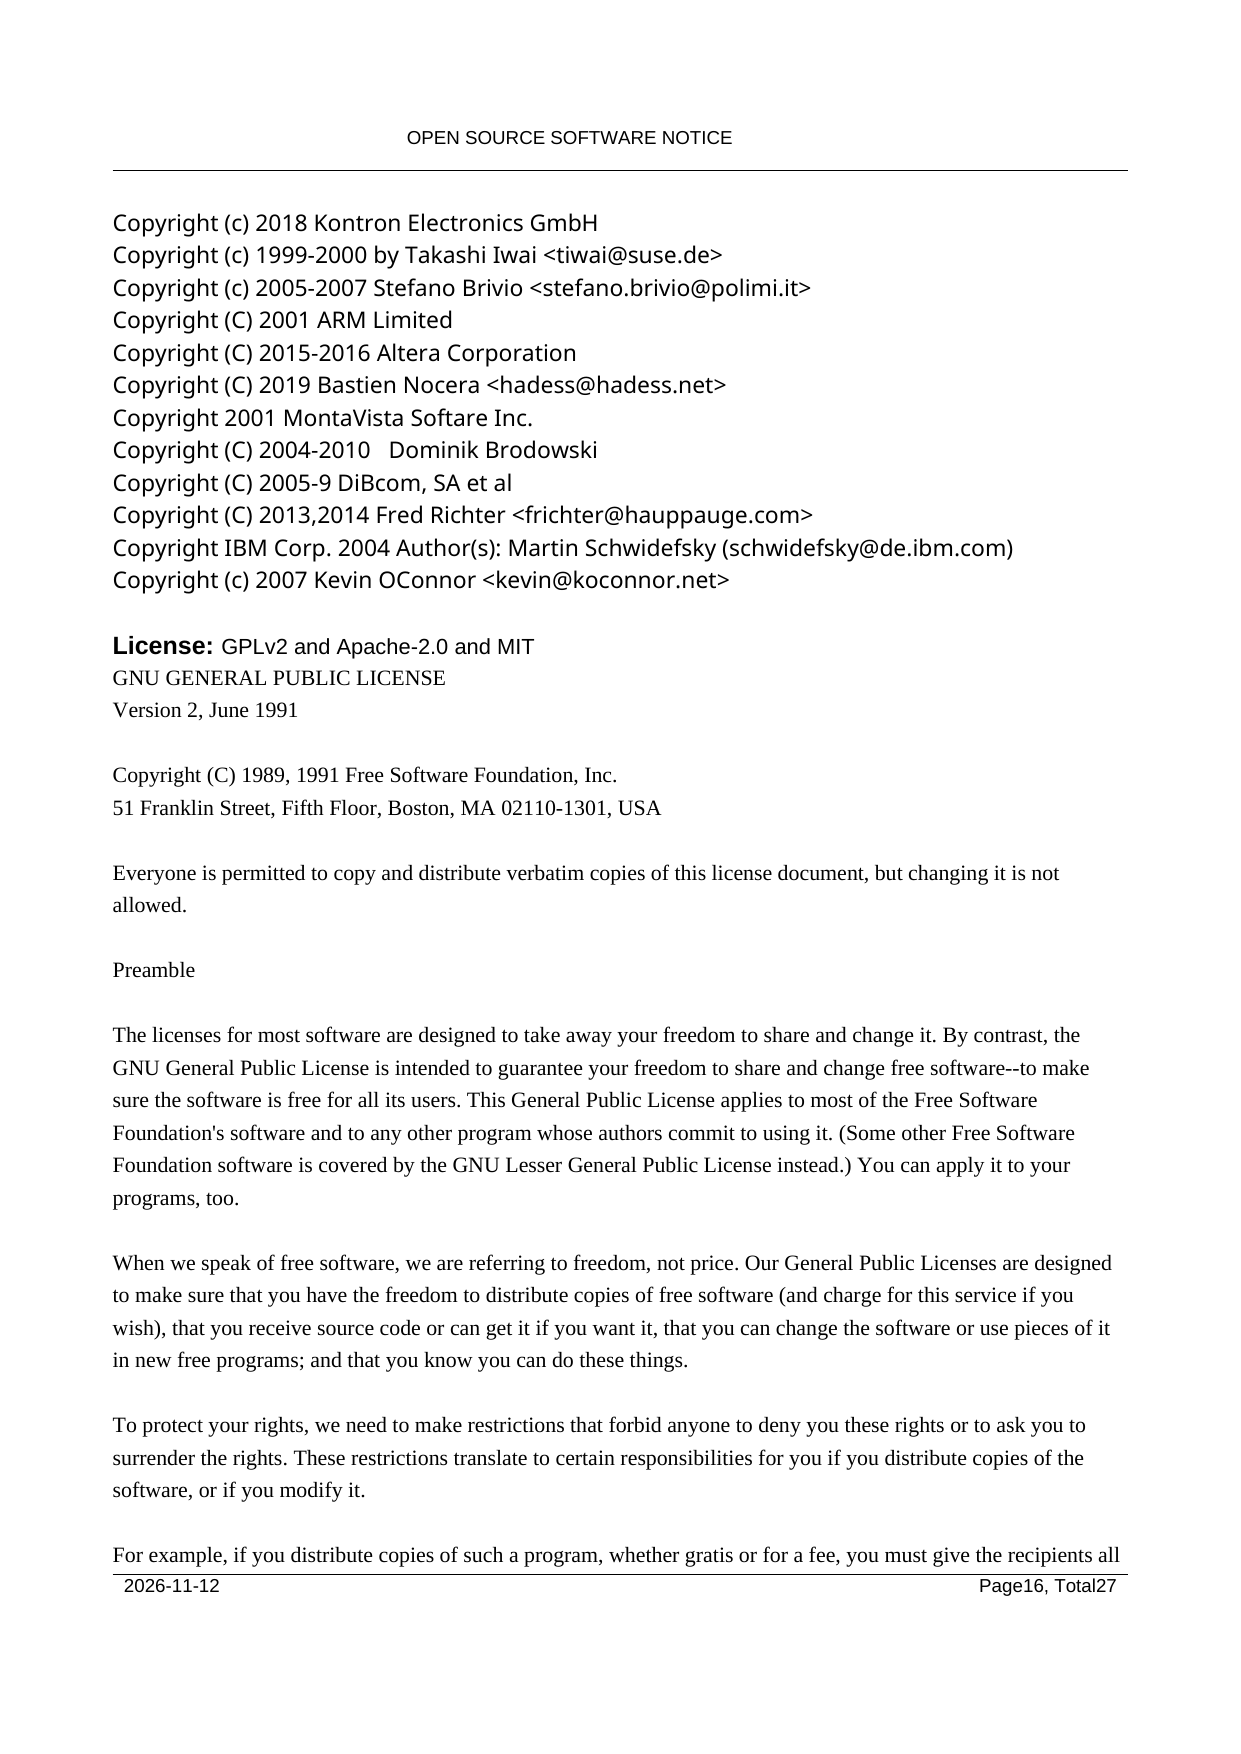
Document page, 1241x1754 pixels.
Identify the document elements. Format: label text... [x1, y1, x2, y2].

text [112, 206, 1128, 629]
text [112, 661, 1128, 1571]
text License: GPLv2 and Apache-2.0 and MIT [112, 629, 1128, 661]
